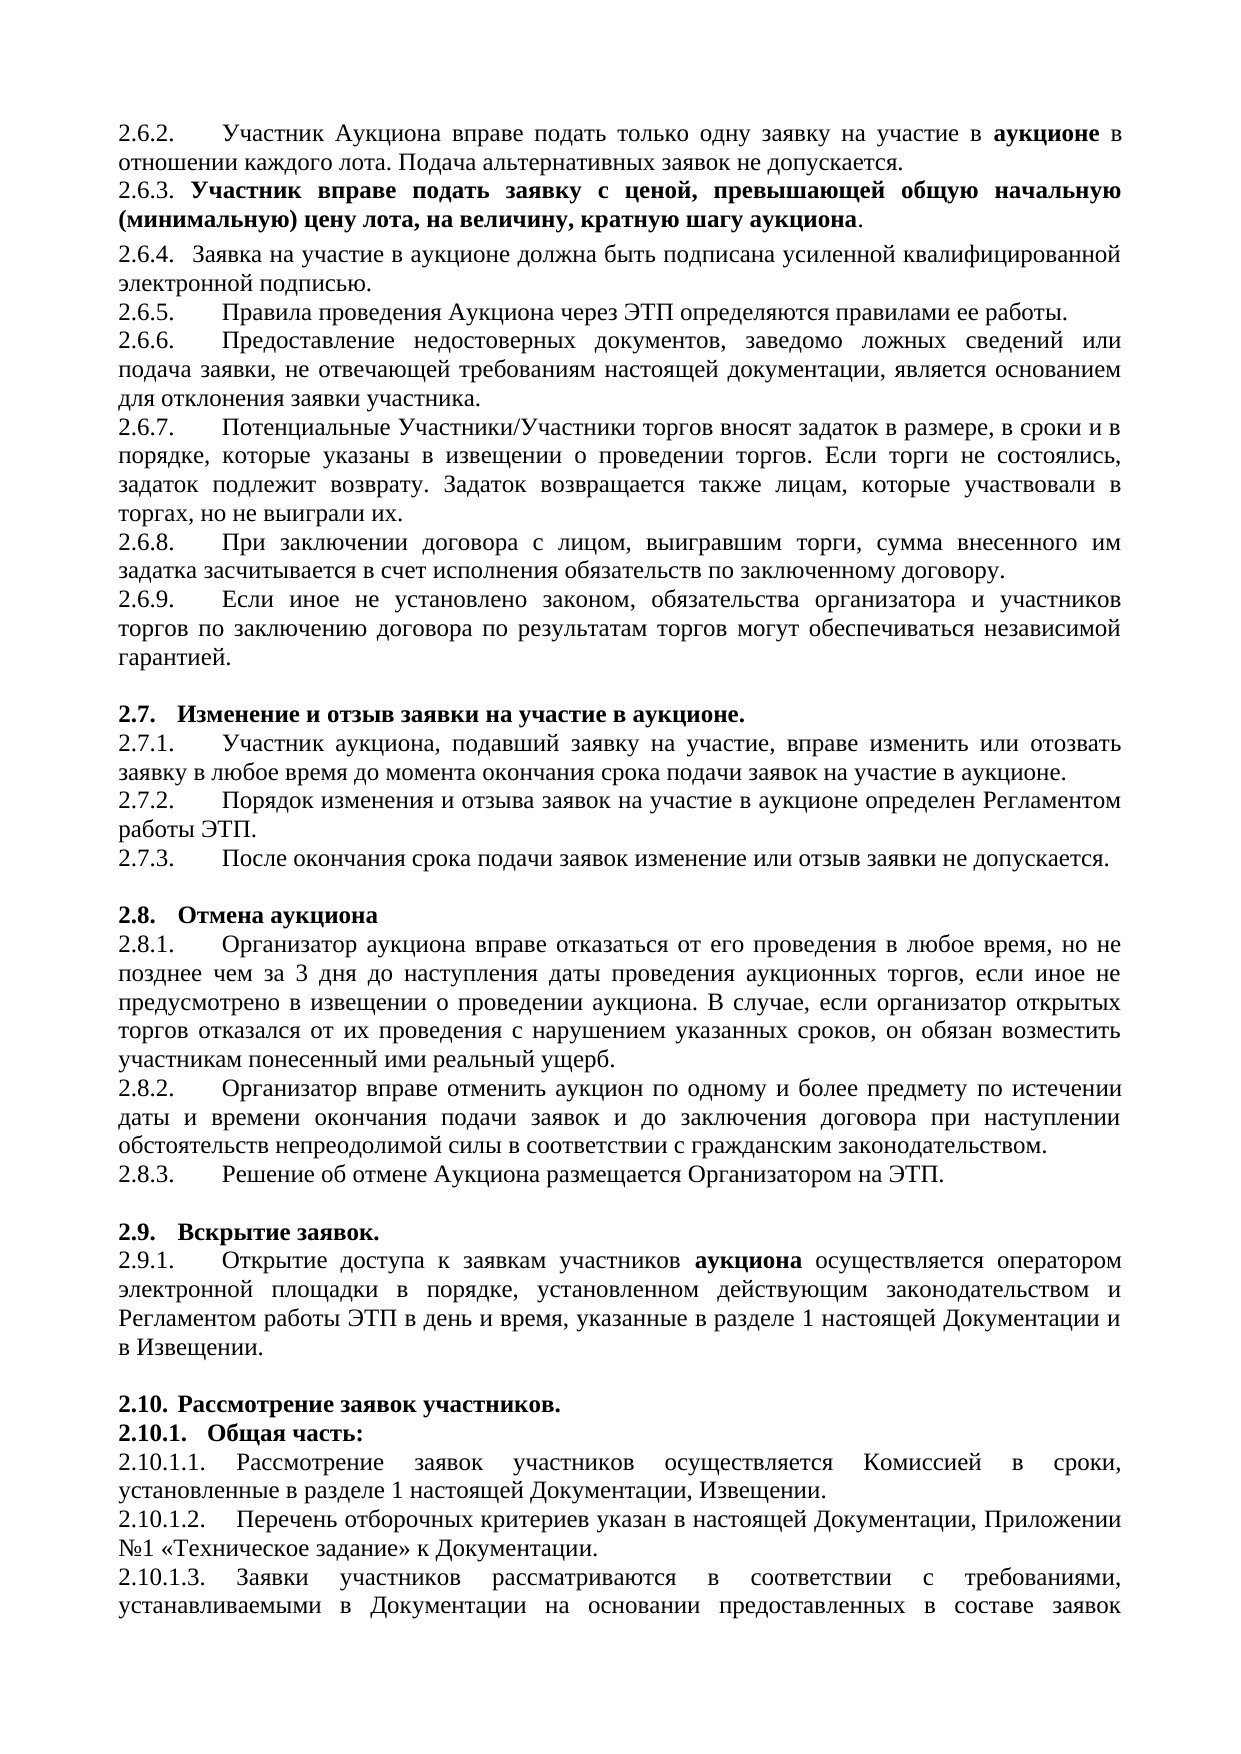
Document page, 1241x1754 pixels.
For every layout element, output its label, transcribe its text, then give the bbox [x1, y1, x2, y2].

subtitle Рассмотрение заявок участников. [118, 1389, 1122, 1418]
list Потенциальные Участники/Участники торгов вносят задаток в размере, в сроки и в порядке, которые указаны в извещении о проведении торгов. Если торги не состоялись, задаток подлежит возврату. Задаток возвращается также лицам, которые участвовали в торгах, но не выиграли их. [118, 412, 1122, 527]
list Рассмотрение заявок участников осуществляется Комиссией в сроки, установленные в разделе 1 настоящей Документации, Извещении. [118, 1447, 1122, 1504]
list Организатор аукциона вправе отказаться от его проведения в любое время, но не позднее чем за 3 дня до наступления даты проведения аукционных торгов, если иное не предусмотрено в извещении о проведении аукциона. В случае, если организатор открытых торгов отказался от их проведения с нарушением указанных сроков, он обязан возместить участникам понесенный ими реальный ущерб. [118, 929, 1122, 1073]
subtitle Открытие доступа к заявкам участников аукциона осуществляется оператором электронной площадки в порядке, установленном действующим законодательством и Регламентом работы ЭТП в день и время, указанные в разделе 1 настоящей Документации и в Извещении. [118, 1246, 1122, 1361]
text 2.6.3. Участник вправе подать заявку с ценой, превышающей общую начальную (минимальную) цену лота, на величину, кратную шагу аукциона. [118, 176, 1122, 233]
subtitle Порядок изменения и отзыва заявок на участие в аукционе определен Регламентом работы ЭТП. [118, 786, 1122, 843]
list Заявка на участие в аукционе должна быть подписана усиленной квалифицированной электронной подписью. [118, 239, 1122, 297]
subtitle Отмена аукциона [118, 901, 1122, 929]
list Перечень отборочных критериев указан в настоящей Документации, Приложении №1 «Техническое задание» к Документации. [118, 1504, 1122, 1562]
list Правила проведения Аукциона через ЭТП определяются правилами ее работы. [118, 297, 1122, 326]
subtitle Изменение и отзыв заявки на участие в аукционе. [118, 699, 1122, 728]
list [118, 1562, 1122, 1619]
list Предоставление недостоверных документов, заведомо ложных сведений или подача заявки, не отвечающей требованиям настоящей документации, является основанием для отклонения заявки участника. [118, 326, 1122, 412]
list Организатор вправе отменить аукцион по одному и более предмету по истечении даты и времени окончания подачи заявок и до заключения договора при наступлении обстоятельств непреодолимой силы в соответствии с гражданским законодательством. [118, 1073, 1122, 1159]
subtitle Участник аукциона, подавший заявку на участие, вправе изменить или отозвать заявку в любое время до момента окончания срока подачи заявок на участие в аукционе. [118, 728, 1122, 786]
subtitle Общая часть: [118, 1418, 1122, 1447]
subtitle Участник Аукциона вправе подать только одну заявку на участие в аукционе в отношении каждого лота. Подача альтернативных заявок не допускается. [118, 118, 1122, 176]
list Если иное не установлено законом, обязательства организатора и участников торгов по заключению договора по результатам торгов могут обеспечиваться независимой гарантией. [118, 584, 1122, 671]
subtitle Вскрытие заявок. [118, 1217, 1122, 1246]
list При заключении договора с лицом, выигравшим торги, сумма внесенного им задатка засчитывается в счет исполнения обязательств по заключенному договору. [118, 527, 1122, 584]
subtitle После окончания срока подачи заявок изменение или отзыв заявки не допускается. [118, 843, 1122, 872]
subtitle Решение об отмене Аукциона размещается Организатором на ЭТП. [118, 1159, 1122, 1188]
